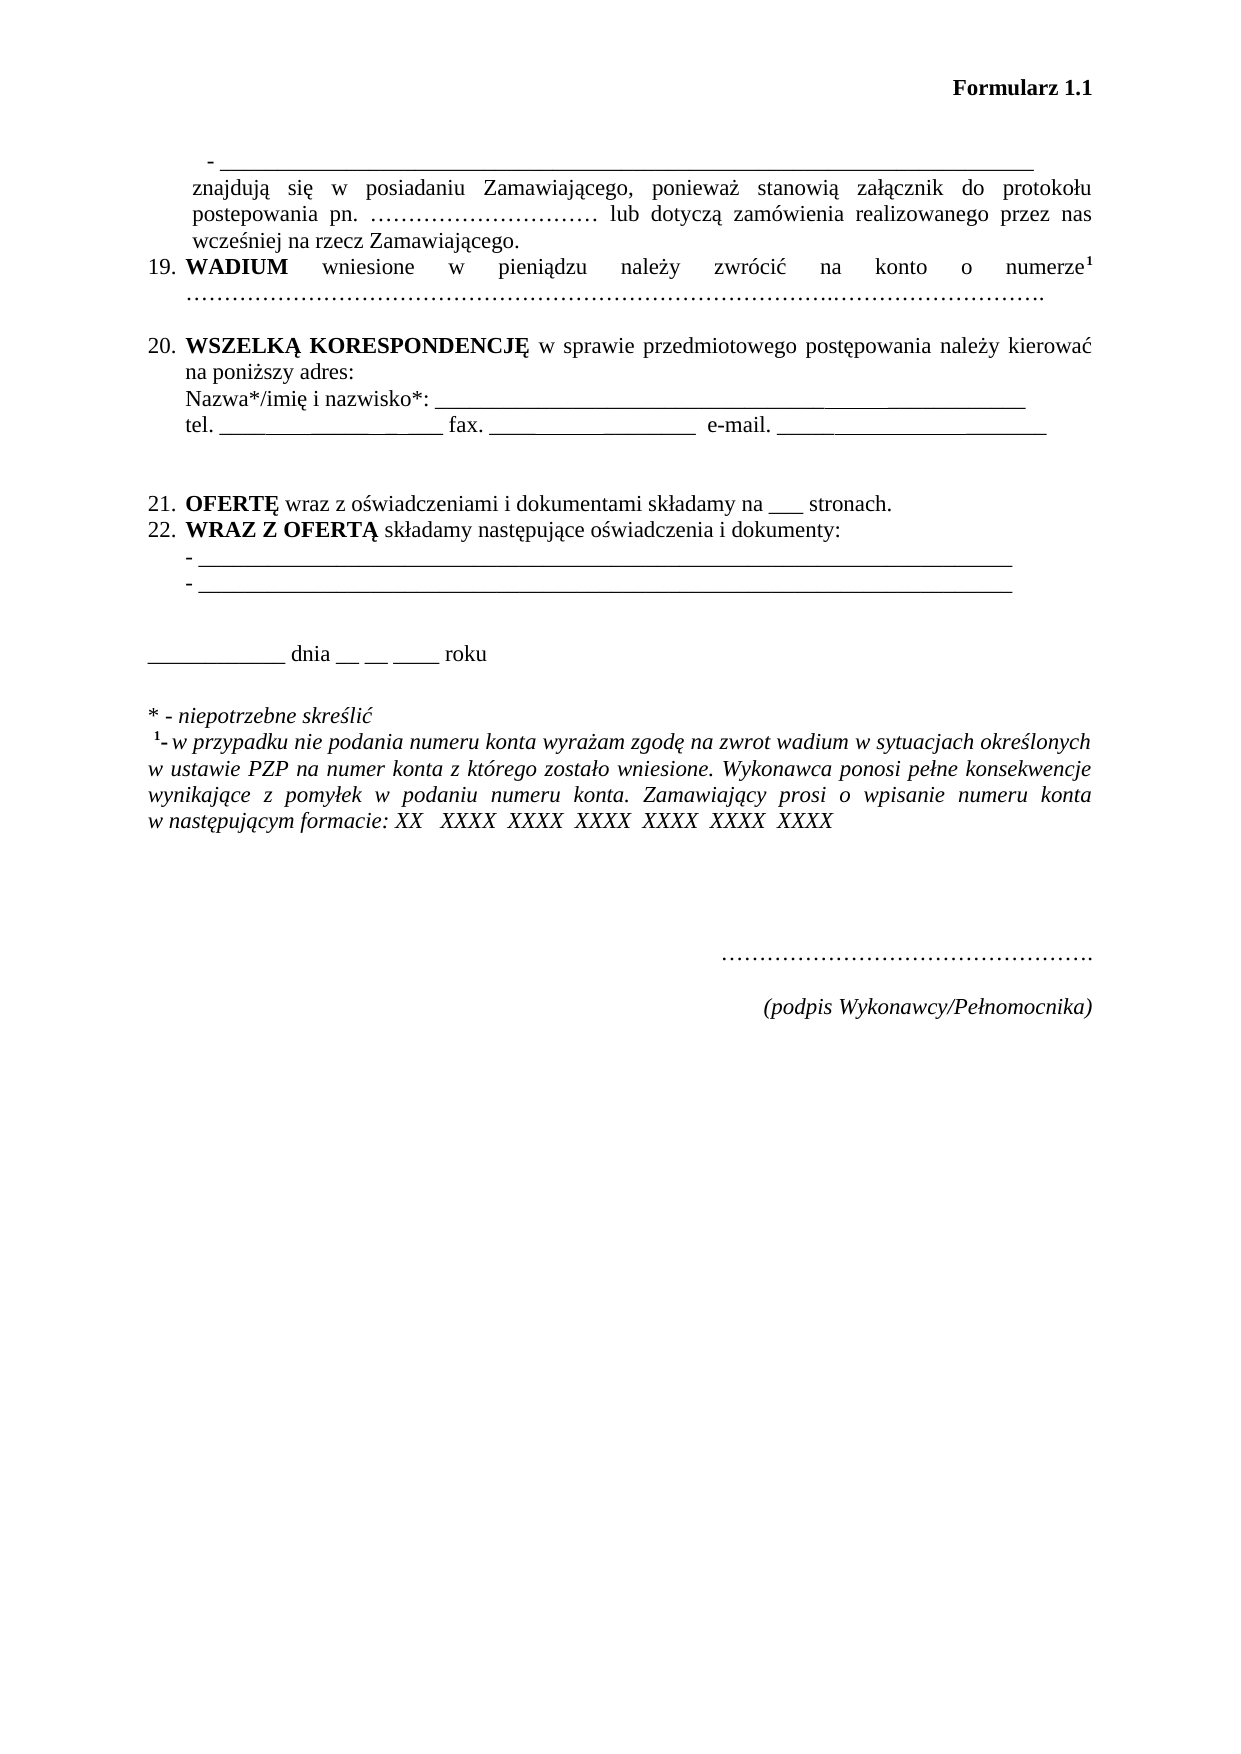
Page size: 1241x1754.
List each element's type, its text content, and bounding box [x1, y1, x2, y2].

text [207, 148, 1093, 174]
text (podpis Wykonawcy/Pełnomocnika) [148, 993, 1093, 1020]
list WADIUM wniesione w pieniądzu należy zwrócić na konto o numerze1 ………………………………………………………………………….………………………. [148, 253, 1093, 306]
text 1- w przypadku nie podania numeru konta wyrażam zgodę na zwrot wadium w sytuacjach określonych w ustawie PZP na numer konta z którego zostało wniesione. Wykonawca ponosi pełne konsekwencje wynikające z pomyłek w podaniu numeru konta. Zamawiający prosi o wpisanie numeru konta w następującym formacie: XX XXXX XXXX XXXX XXXX XXXX XXXX [148, 728, 1093, 834]
text …………………………………………. [148, 939, 1093, 965]
list WSZELKĄ KORESPONDENCJĘ w sprawie przedmiotowego postępowania należy kierować na poniższy adres: [148, 332, 1093, 385]
text * - niepotrzebne skreślić [148, 702, 1093, 728]
text tel. ____ _____ _ ___ fax. ____ ________ e-mail. _____ _______ [185, 411, 1093, 437]
list WRAZ Z OFERTĄ składamy następujące oświadczenia i dokumenty: [148, 517, 1093, 543]
list OFERTĘ wraz z oświadczeniami i dokumentami składamy na ___ stronach. [148, 490, 1093, 517]
text - _______________________________________________________________________ [185, 543, 1093, 569]
text znajdują się w posiadaniu Zamawiającego, ponieważ stanowią załącznik do protokołu postepowania pn. ………………………… lub dotyczą zamówienia realizowanego przez nas wcześniej na rzecz Zamawiającego. [192, 174, 1093, 253]
text - _______________________________________________________________________ [185, 569, 1093, 596]
text Nazwa*/imię i nazwisko*: __________________________________ ____________ [185, 385, 1093, 411]
text ____________ dnia __ __ ____ roku [148, 631, 1093, 666]
